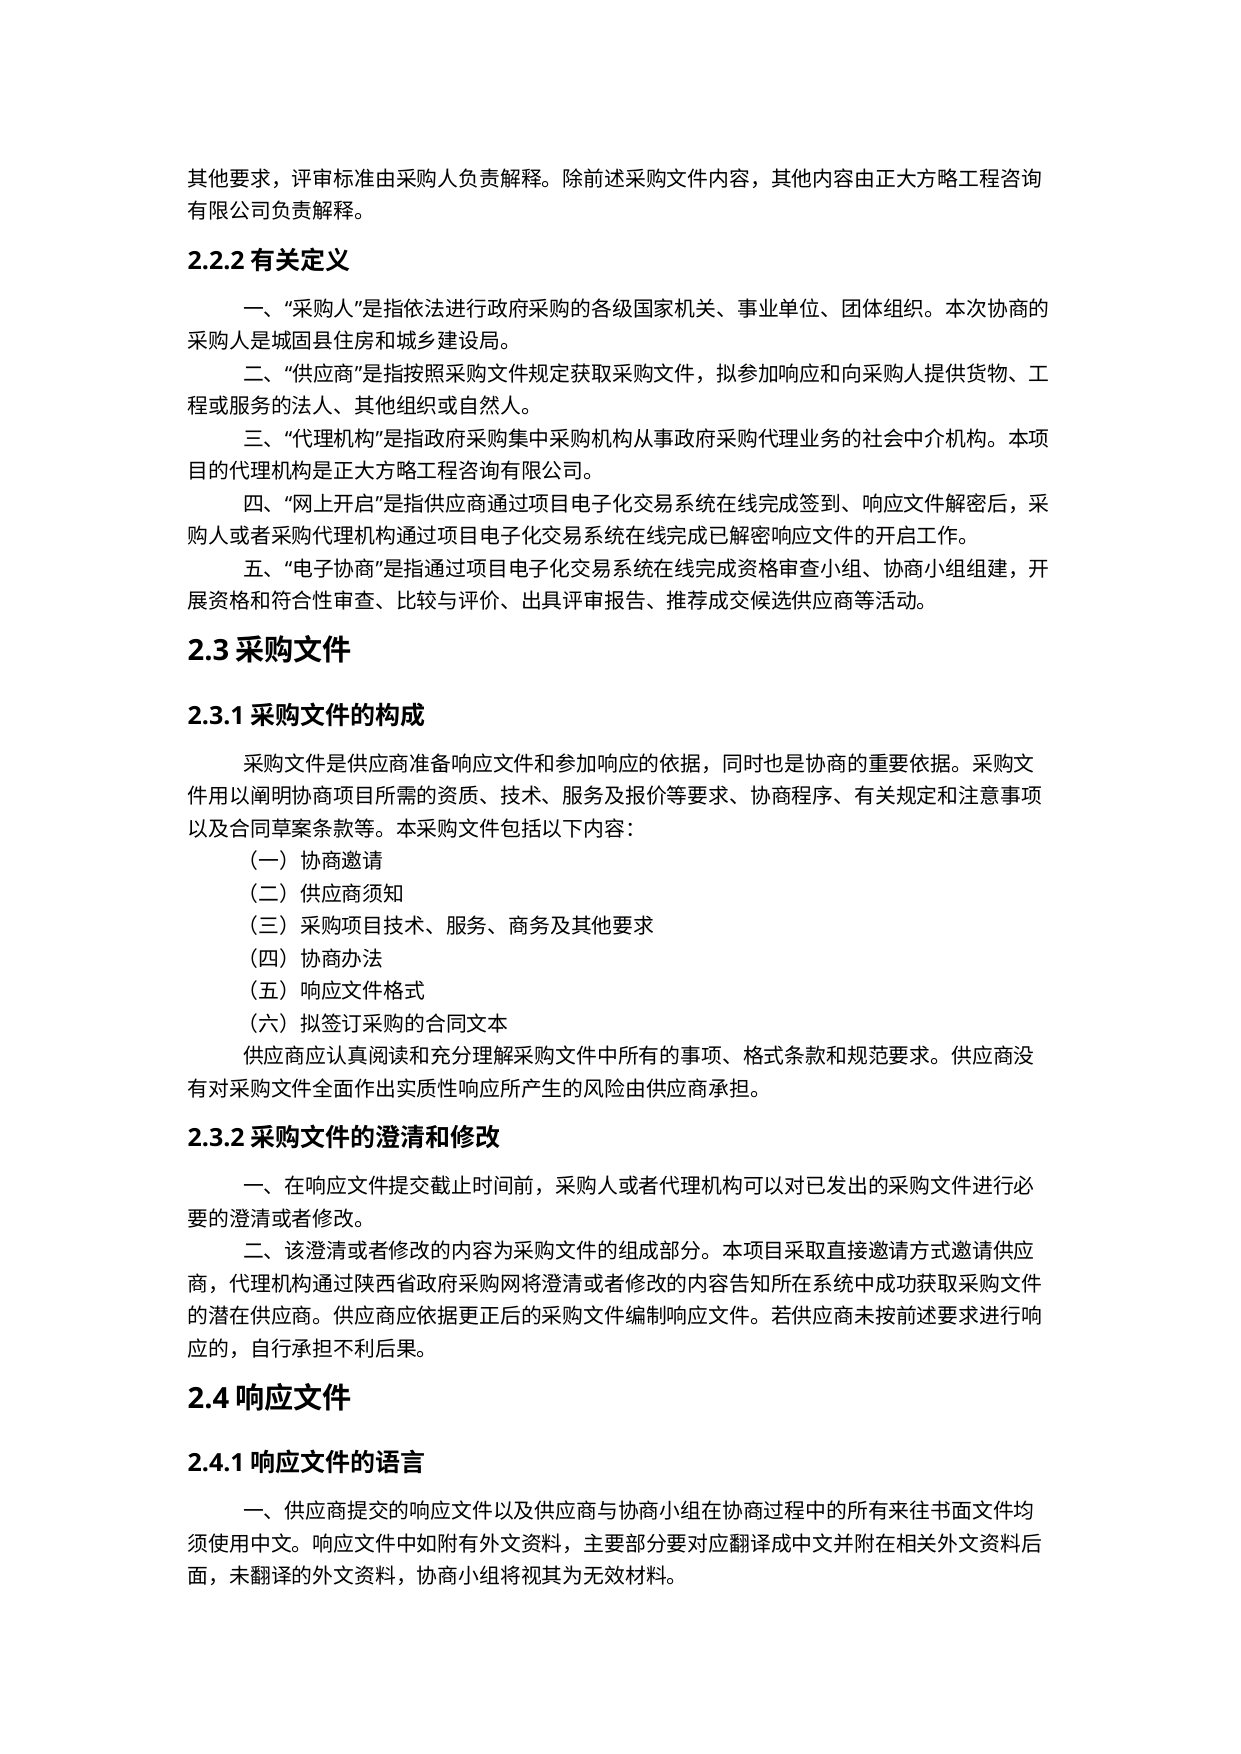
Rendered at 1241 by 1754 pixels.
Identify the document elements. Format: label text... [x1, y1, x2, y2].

text 二、“供应商”是指按照采购文件规定获取采购文件，拟参加响应和向采购人提供货物、工程或服务的法人、其他组织或自然人。 [187, 357, 1053, 422]
text （三）采购项目技术、服务、商务及其他要求 [187, 909, 1053, 942]
text （一）协商邀请 [187, 844, 1053, 877]
text 一、在响应文件提交截止时间前，采购人或者代理机构可以对已发出的采购文件进行必要的澄清或者修改。 [187, 1169, 1053, 1234]
text 五、“电子协商”是指通过项目电子化交易系统在线完成资格审查小组、协商小组组建，开展资格和符合性审查、比较与评价、出具评审报告、推荐成交候选供应商等活动。 [187, 552, 1053, 617]
text 2.4.1响应文件的语言 [187, 1429, 1053, 1494]
text 2.3采购文件 [187, 617, 1053, 682]
text 2.4响应文件 [187, 1364, 1053, 1429]
text 采购文件是供应商准备响应文件和参加响应的依据，同时也是协商的重要依据。采购文件用以阐明协商项目所需的资质、技术、服务及报价等要求、协商程序、有关规定和注意事项以及合同草案条款等。本采购文件包括以下内容： [187, 747, 1053, 844]
text （五）响应文件格式 [187, 974, 1053, 1007]
text 供应商应认真阅读和充分理解采购文件中所有的事项、格式条款和规范要求。供应商没有对采购文件全面作出实质性响应所产生的风险由供应商承担。 [187, 1039, 1053, 1104]
text 一、“采购人”是指依法进行政府采购的各级国家机关、事业单位、团体组织。本次协商的采购人是城固县住房和城乡建设局。 [187, 292, 1053, 357]
text （六）拟签订采购的合同文本 [187, 1007, 1053, 1039]
text （二）供应商须知 [187, 877, 1053, 909]
text 三、“代理机构”是指政府采购集中采购机构从事政府采购代理业务的社会中介机构。本项目的代理机构是正大方略工程咨询有限公司。 [187, 422, 1053, 487]
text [187, 162, 1053, 227]
text 一、供应商提交的响应文件以及供应商与协商小组在协商过程中的所有来往书面文件均须使用中文。响应文件中如附有外文资料，主要部分要对应翻译成中文并附在相关外文资料后面，未翻译的外文资料，协商小组将视其为无效材料。 [187, 1494, 1053, 1592]
text 二、该澄清或者修改的内容为采购文件的组成部分。本项目采取直接邀请方式邀请供应商，代理机构通过陕西省政府采购网将澄清或者修改的内容告知所在系统中成功获取采购文件的潜在供应商。供应商应依据更正后的采购文件编制响应文件。若供应商未按前述要求进行响应的，自行承担不利后果。 [187, 1234, 1053, 1364]
text 2.3.1采购文件的构成 [187, 682, 1053, 747]
text 2.3.2采购文件的澄清和修改 [187, 1104, 1053, 1169]
text （四）协商办法 [187, 942, 1053, 974]
text 2.2.2有关定义 [187, 227, 1053, 292]
text 四、“网上开启”是指供应商通过项目电子化交易系统在线完成签到、响应文件解密后，采购人或者采购代理机构通过项目电子化交易系统在线完成已解密响应文件的开启工作。 [187, 487, 1053, 552]
